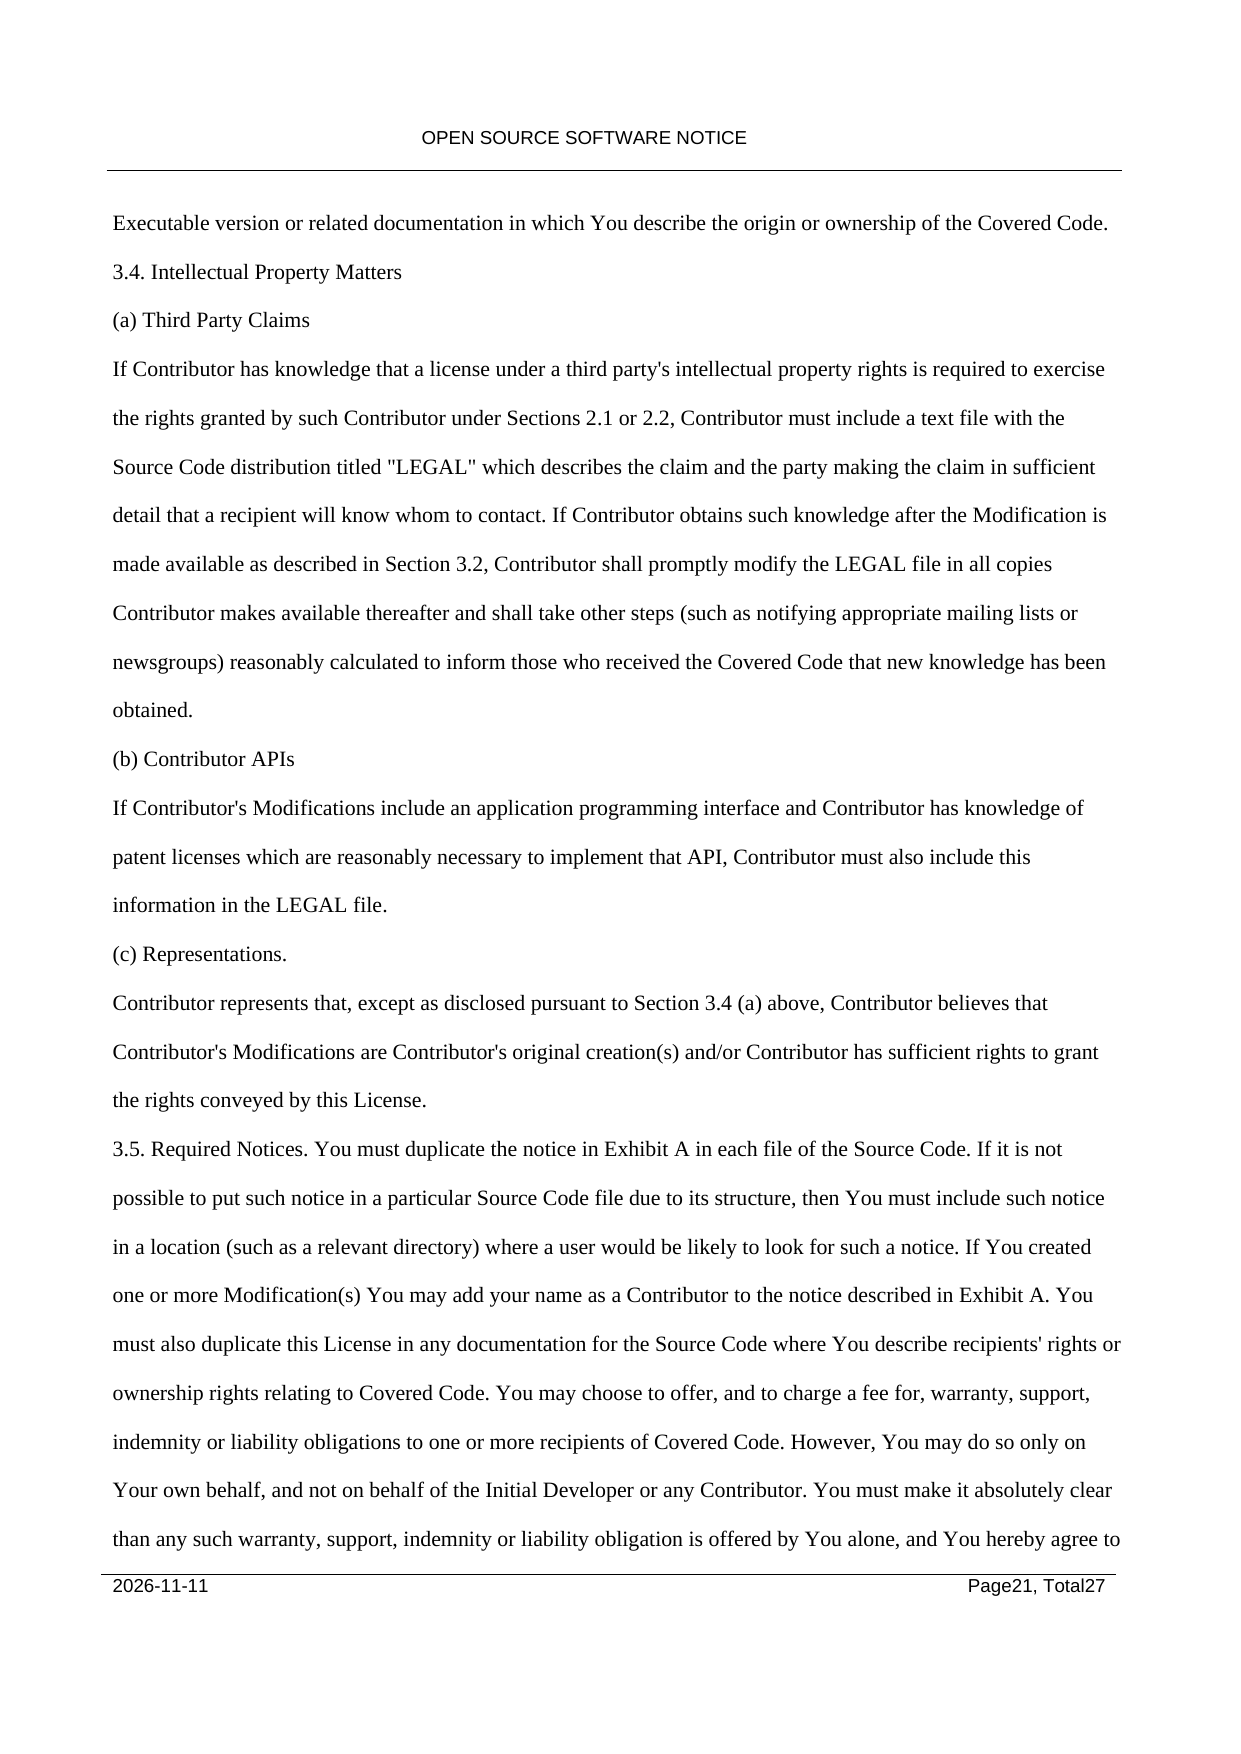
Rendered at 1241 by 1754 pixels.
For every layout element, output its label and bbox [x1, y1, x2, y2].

text [112, 206, 1128, 1555]
